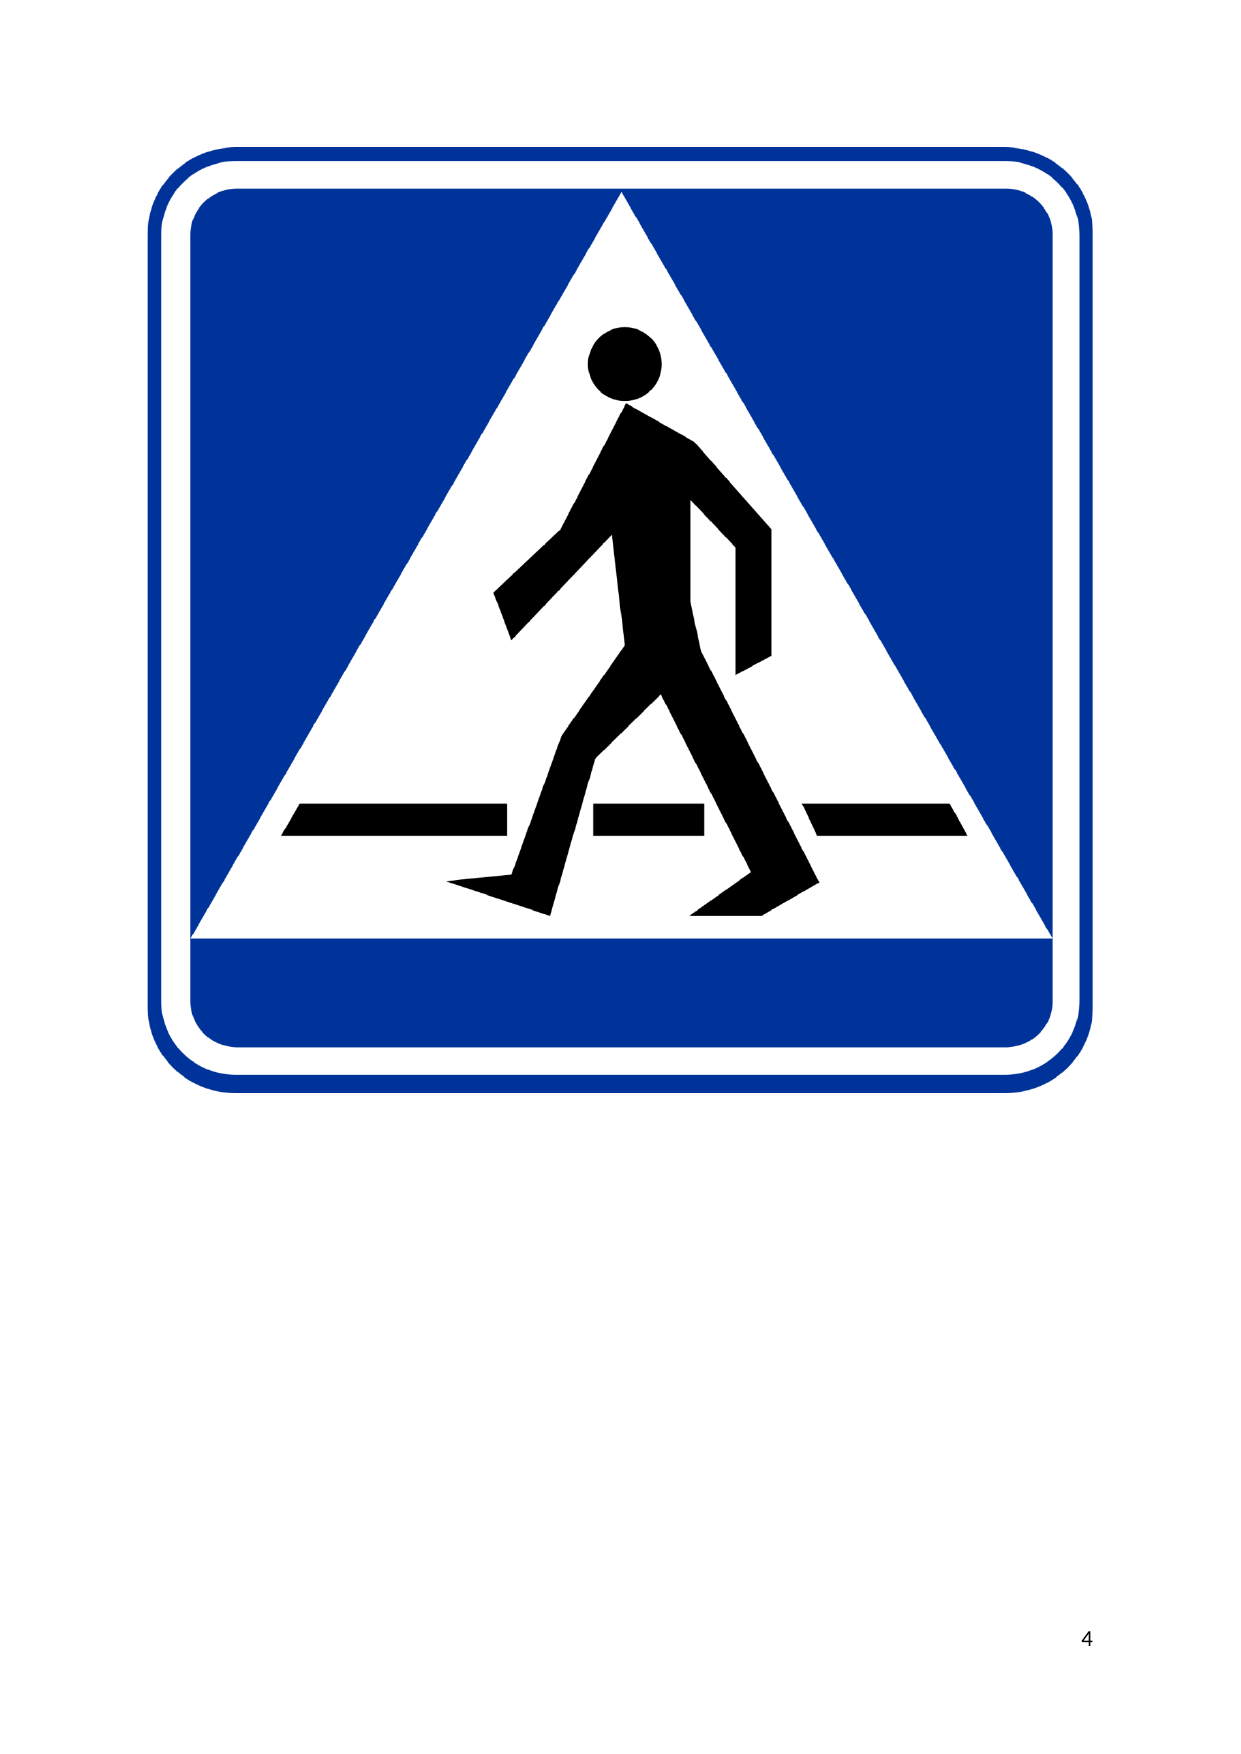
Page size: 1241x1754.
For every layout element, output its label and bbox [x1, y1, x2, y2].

picture [147, 147, 1093, 1093]
